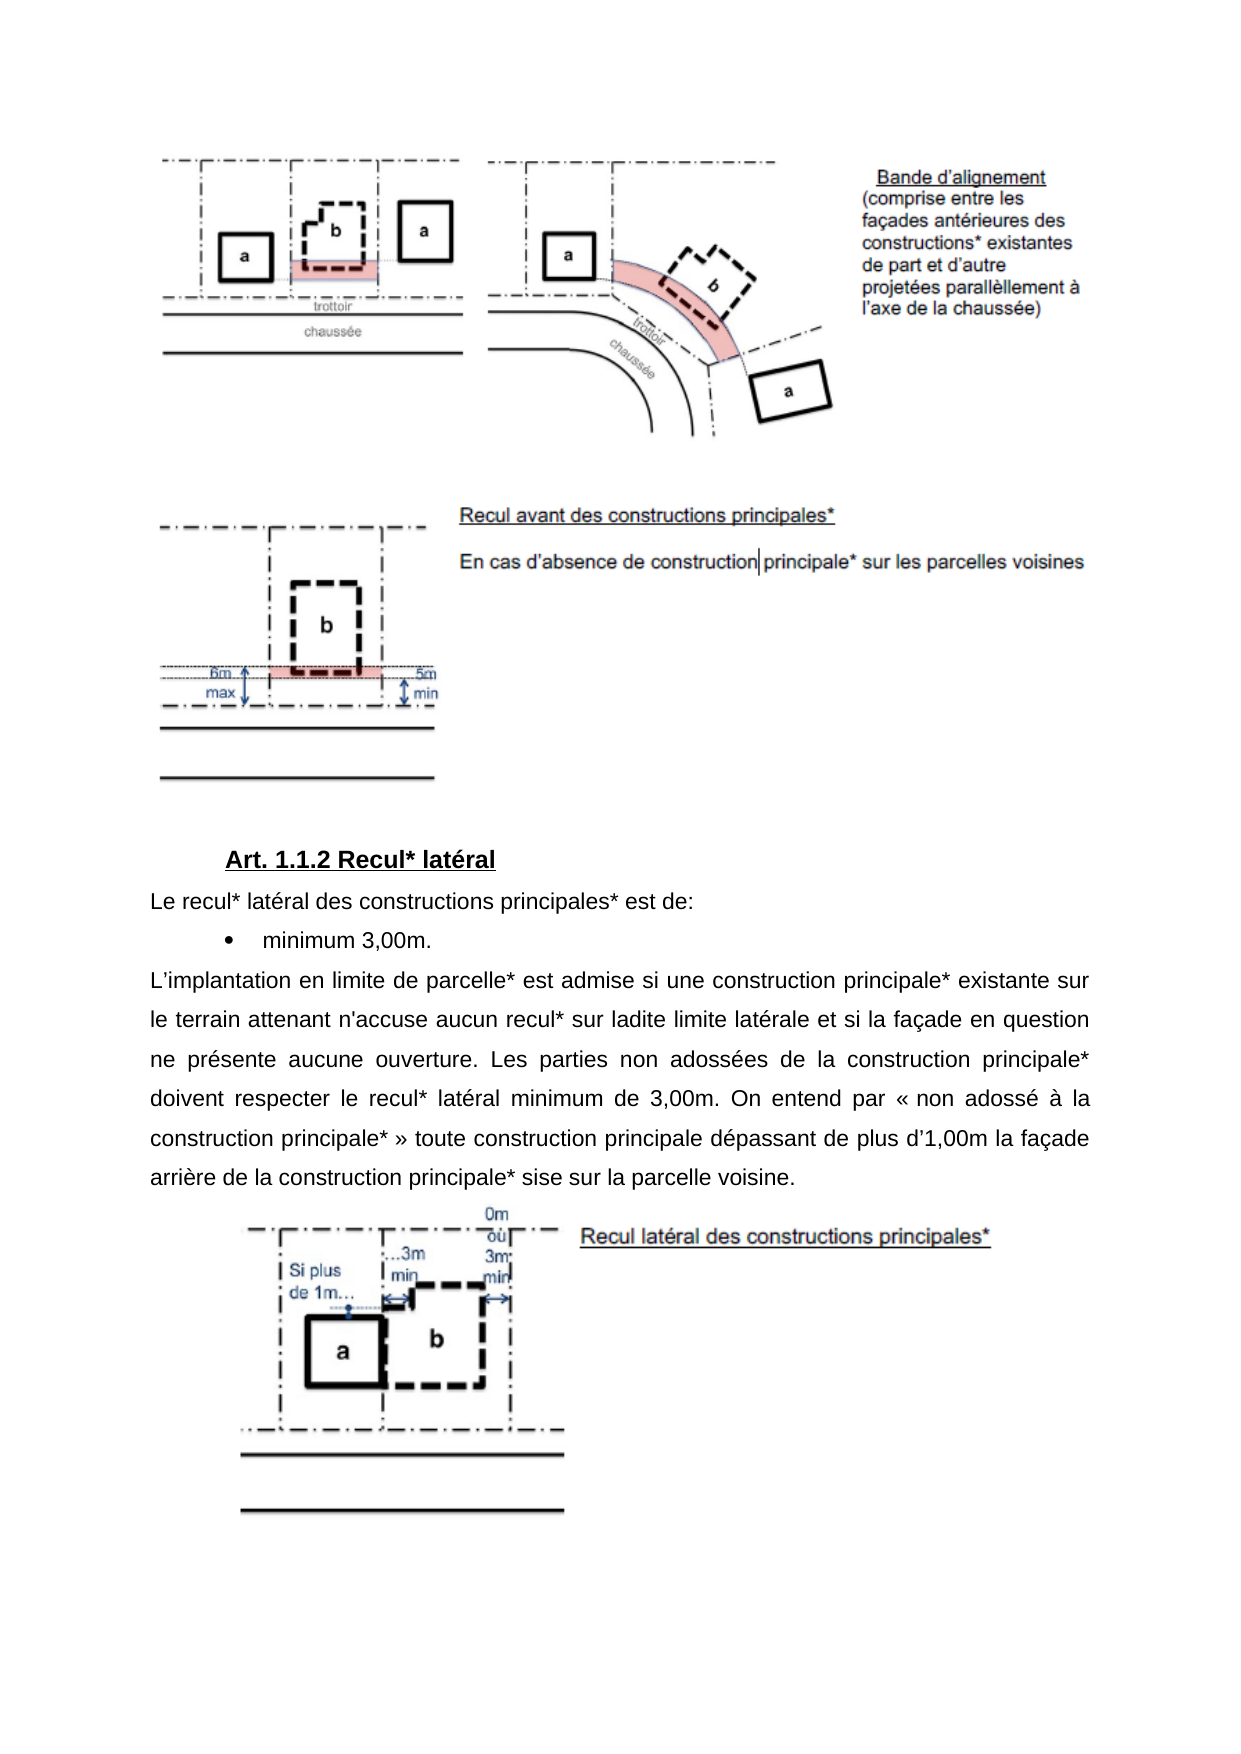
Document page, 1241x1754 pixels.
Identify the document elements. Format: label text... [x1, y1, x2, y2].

text Le recul* latéral des constructions principales* est de: [150, 888, 1090, 914]
list minimum 3,00m. [225, 927, 1090, 953]
picture [150, 496, 1091, 788]
text L’implantation en limite de parcelle* est admise si une construction principale* existante sur le terrain attenant n'accuse aucun recul* sur ladite limite latérale et si la façade en question ne présente aucune ouverture. Les parties non adossées de la construction principale* doivent respecter le recul* latéral minimum de 3,00m. On entend par « non adossé à la construction principale* » toute construction principale dépassant de plus d’1,00m la façade arrière de la construction principale* sise sur la parcelle voisine. [150, 967, 1090, 1190]
subtitle Art. 1.1.2 Recul* latéral [225, 844, 1090, 873]
picture [233, 1203, 1007, 1520]
picture [150, 150, 1091, 444]
